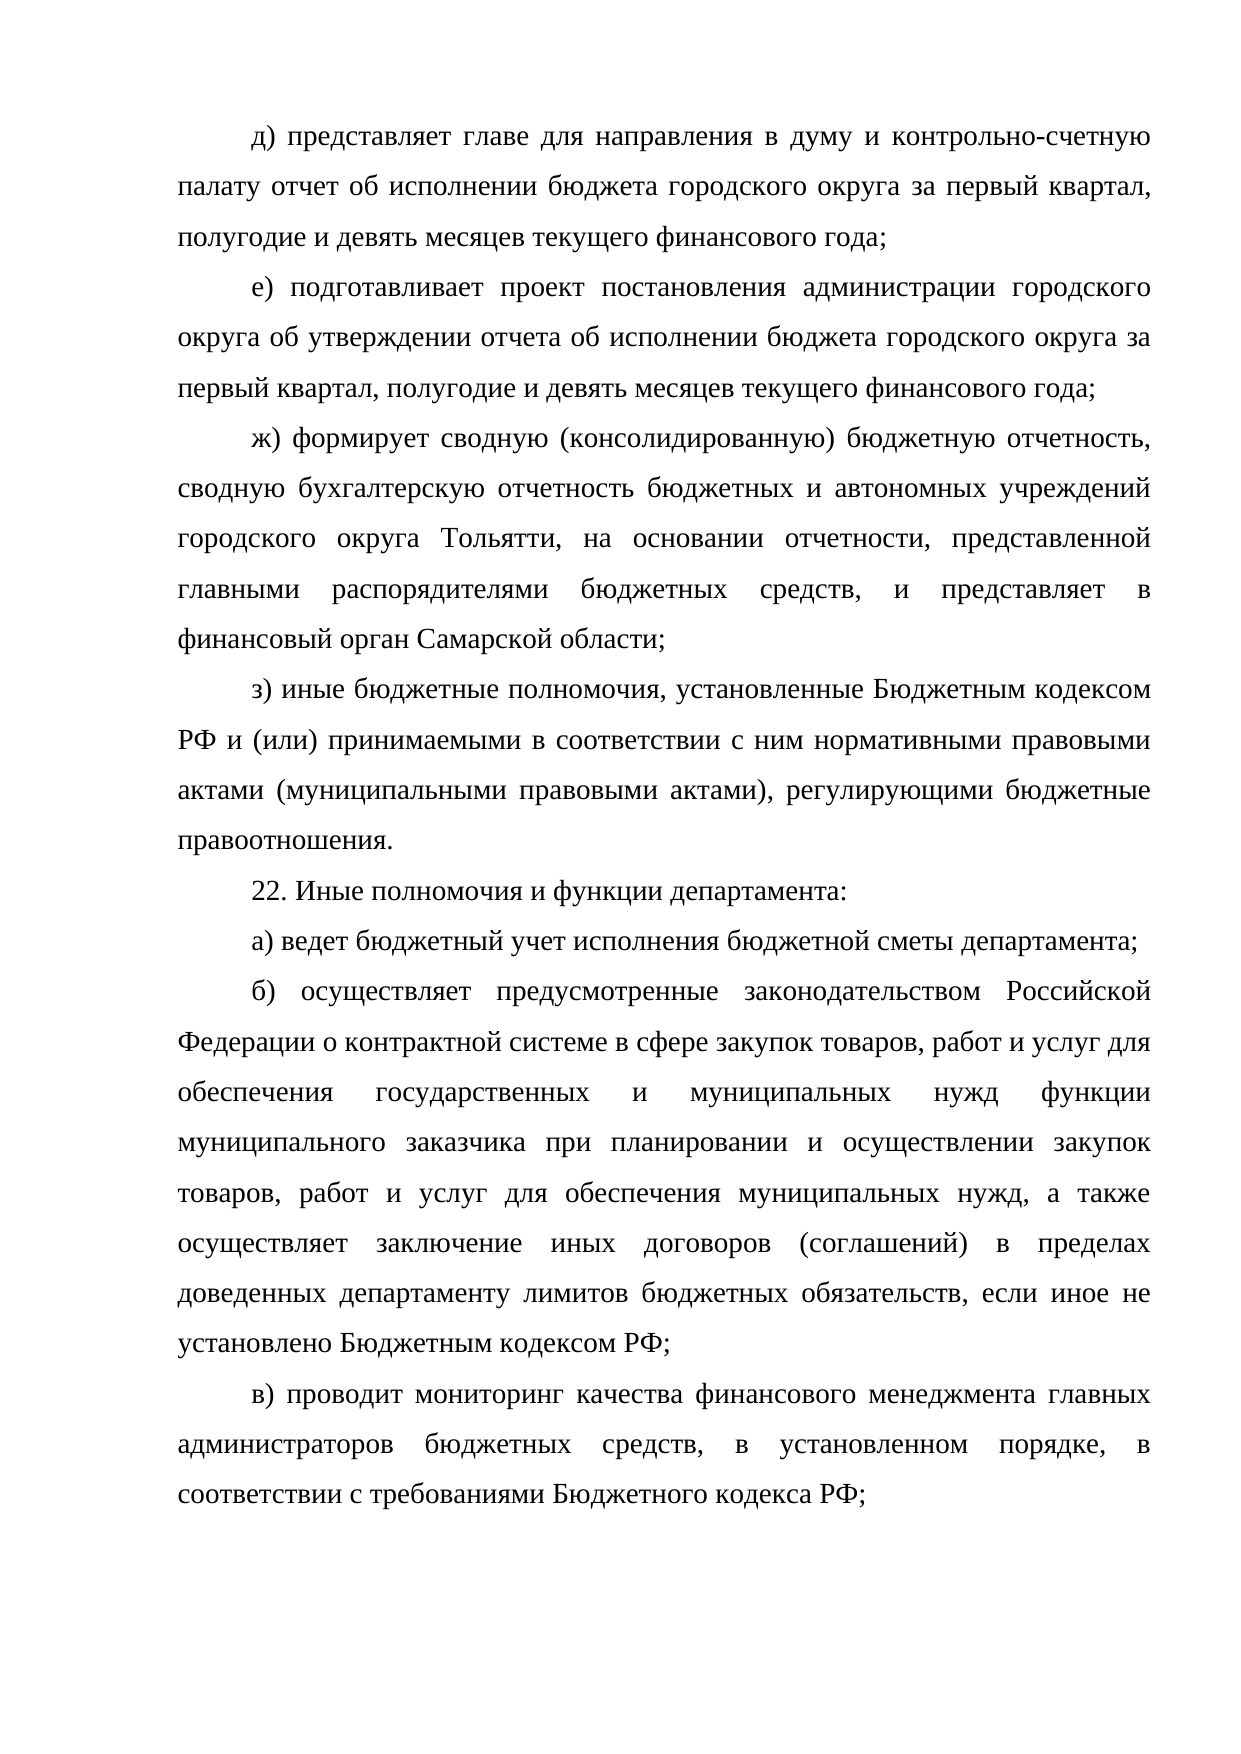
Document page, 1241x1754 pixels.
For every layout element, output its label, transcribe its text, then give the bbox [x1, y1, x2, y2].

text б) осуществляет предусмотренные законодательством Российской Федерации о контрактной системе в сфере закупок товаров, работ и услуг для обеспечения государственных и муниципальных нужд функции муниципального заказчика при планировании и осуществлении закупок товаров, работ и услуг для обеспечения муниципальных нужд, а также осуществляет заключение иных договоров (соглашений) в пределах доведенных департаменту лимитов бюджетных обязательств, если иное не установлено Бюджетным кодексом РФ; [177, 973, 1152, 1359]
text е) подготавливает проект постановления администрации городского округа об утверждении отчета об исполнении бюджета городского округа за первый квартал, полугодие и девять месяцев текущего финансового года; [177, 269, 1152, 403]
text а) ведет бюджетный учет исполнения бюджетной сметы департамента; [177, 923, 1152, 957]
text 22. Иные полномочия и функции департамента: [177, 873, 1152, 906]
text в) проводит мониторинг качества финансового менеджмента главных администраторов бюджетных средств, в установленном порядке, в соответствии с требованиями Бюджетного кодекса РФ; [177, 1376, 1152, 1510]
text д) представляет главе для направления в думу и контрольно-счетную палату отчет об исполнении бюджета городского округа за первый квартал, полугодие и девять месяцев текущего финансового года; [177, 118, 1152, 252]
text з) иные бюджетные полномочия, установленные Бюджетным кодексом РФ и (или) принимаемыми в соответствии с ним нормативными правовыми актами (муниципальными правовыми актами), регулирующими бюджетные правоотношения. [177, 672, 1152, 856]
text ж) формирует сводную (консолидированную) бюджетную отчетность, сводную бухгалтерскую отчетность бюджетных и автономных учреждений городского округа Тольятти, на основании отчетности, представленной главными распорядителями бюджетных средств, и представляет в финансовый орган Самарской области; [177, 420, 1152, 655]
